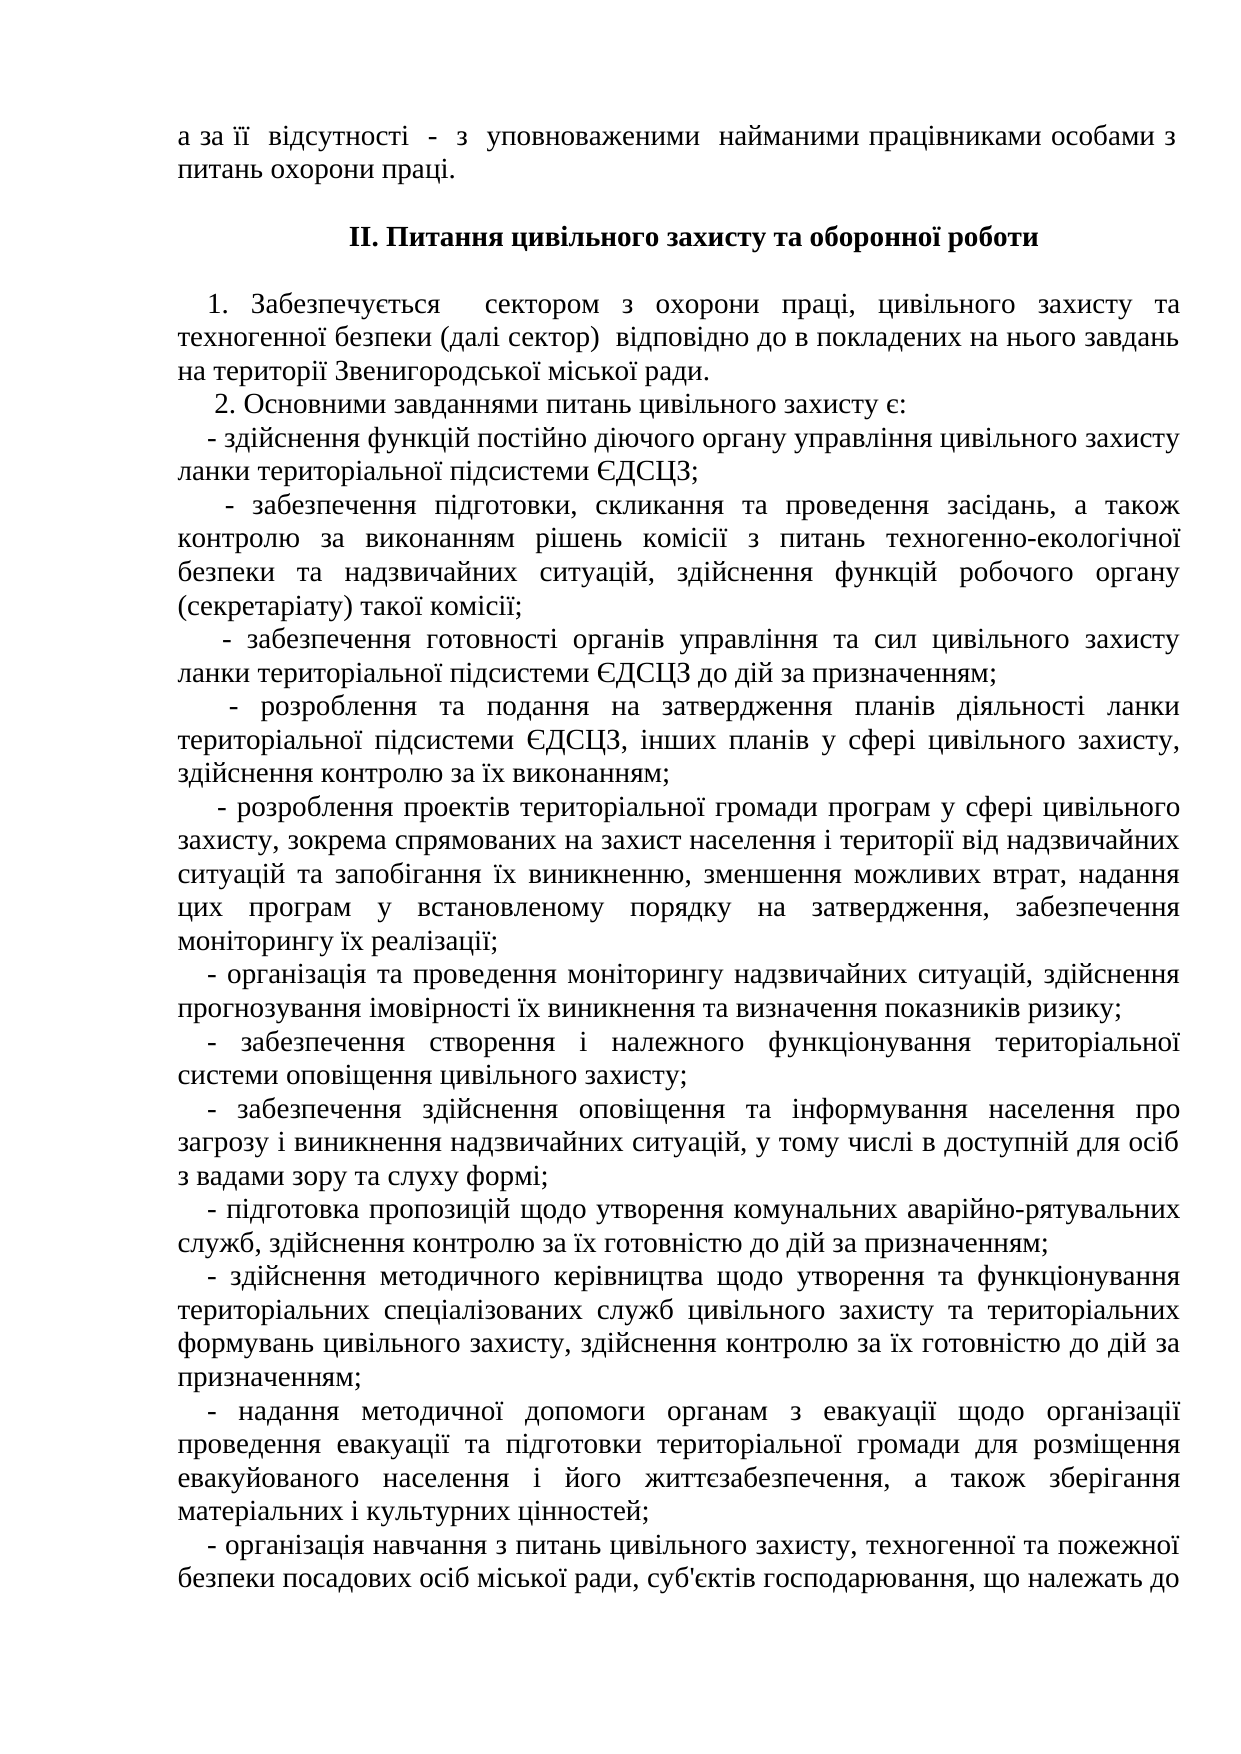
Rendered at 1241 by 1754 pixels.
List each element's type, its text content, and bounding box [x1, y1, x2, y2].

text - забезпечення створення і належного функціонування територіальної системи оповіщення цивільного захисту; [177, 1024, 1181, 1091]
text 1. Забезпечується сектором з охорони праці, цивільного захисту та техногенної безпеки (далі сектор) відповідно до в покладених на нього завдань на території Звенигородської міської ради. [177, 286, 1181, 386]
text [177, 118, 1178, 185]
text - підготовка пропозицій щодо утворення комунальних аварійно-рятувальних служб, здійснення контролю за їх готовністю до дій за призначенням; [177, 1191, 1181, 1258]
text 2. Основними завданнями питань цивільного захисту є: [177, 386, 1181, 420]
text - забезпечення здійснення оповіщення та інформування населення про загрозу і виникнення надзвичайних ситуацій, у тому числі в доступній для осіб з вадами зору та слуху формі; [177, 1091, 1181, 1191]
text ІІ. Питання цивільного захисту та оборонної роботи [177, 219, 1181, 252]
text - організація та проведення моніторингу надзвичайних ситуацій, здійснення прогнозування імовірності їх виникнення та визначення показників ризику; [177, 957, 1181, 1024]
text - розроблення проектів територіальної громади програм у сфері цивільного захисту, зокрема спрямованих на захист населення і території від надзвичайних ситуацій та запобігання їх виникненню, зменшення можливих втрат, надання цих програм у встановленому порядку на затвердження, забезпечення моніторингу їх реалізації; [177, 789, 1181, 957]
text - здійснення функцій постійно діючого органу управління цивільного захисту ланки територіальної підсистеми ЄДСЦЗ; [177, 420, 1181, 487]
text - забезпечення підготовки, скликання та проведення засідань, а також контролю за виконанням рішень комісії з питань техногенно-екологічної безпеки та надзвичайних ситуацій, здійснення функцій робочого органу (секретаріату) такої комісії; [177, 487, 1181, 621]
text - забезпечення готовності органів управління та сил цивільного захисту ланки територіальної підсистеми ЄДСЦЗ до дій за призначенням; [177, 621, 1181, 688]
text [177, 1527, 1181, 1594]
text - надання методичної допомоги органам з евакуації щодо організації проведення евакуації та підготовки територіальної громади для розміщення евакуйованого населення і його життєзабезпечення, а також зберігання матеріальних і культурних цінностей; [177, 1393, 1181, 1527]
text - здійснення методичного керівництва щодо утворення та функціонування територіальних спеціалізованих служб цивільного захисту та територіальних формувань цивільного захисту, здійснення контролю за їх готовністю до дій за призначенням; [177, 1258, 1181, 1393]
text - розроблення та подання на затвердження планів діяльності ланки територіальної підсистеми ЄДСЦЗ, інших планів у сфері цивільного захисту, здійснення контролю за їх виконанням; [177, 688, 1181, 789]
